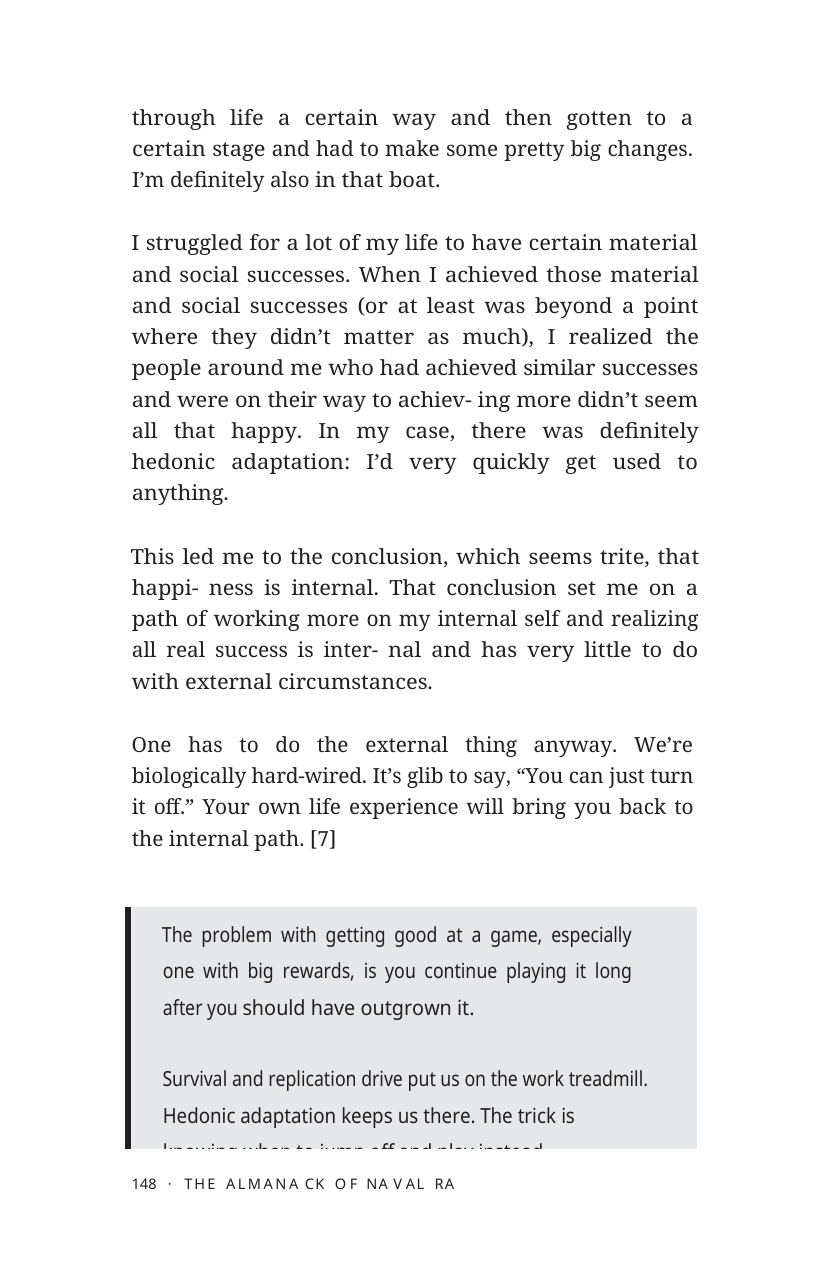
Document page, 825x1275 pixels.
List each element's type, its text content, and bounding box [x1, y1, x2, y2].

text I struggled for a lot of my life to have certain material and social successes. When I achieved those material and social successes (or at least was beyond a point where they didn’t matter as much), I realized the people around me who had achieved similar successes and were on their way to achiev- ing more didn’t seem all that happy. In my case, there was definitely hedonic adaptation: I’d very quickly get used to anything. [131, 228, 699, 507]
text This led me to the conclusion, which seems trite, that happi- ness is internal. That conclusion set me on a path of working more on my internal self and realizing all real success is inter- nal and has very little to do with external circumstances. [130, 542, 699, 695]
text One has to do the external thing anyway. We’re biologically hard-wired. It’s glib to say, “You can just turn it off.” Your own life experience will bring you back to the internal path. [7] [131, 730, 694, 852]
text through life a certain way and then gotten to a certain stage and had to make some pretty big changes. I’m definitely also in that boat. [132, 103, 693, 194]
